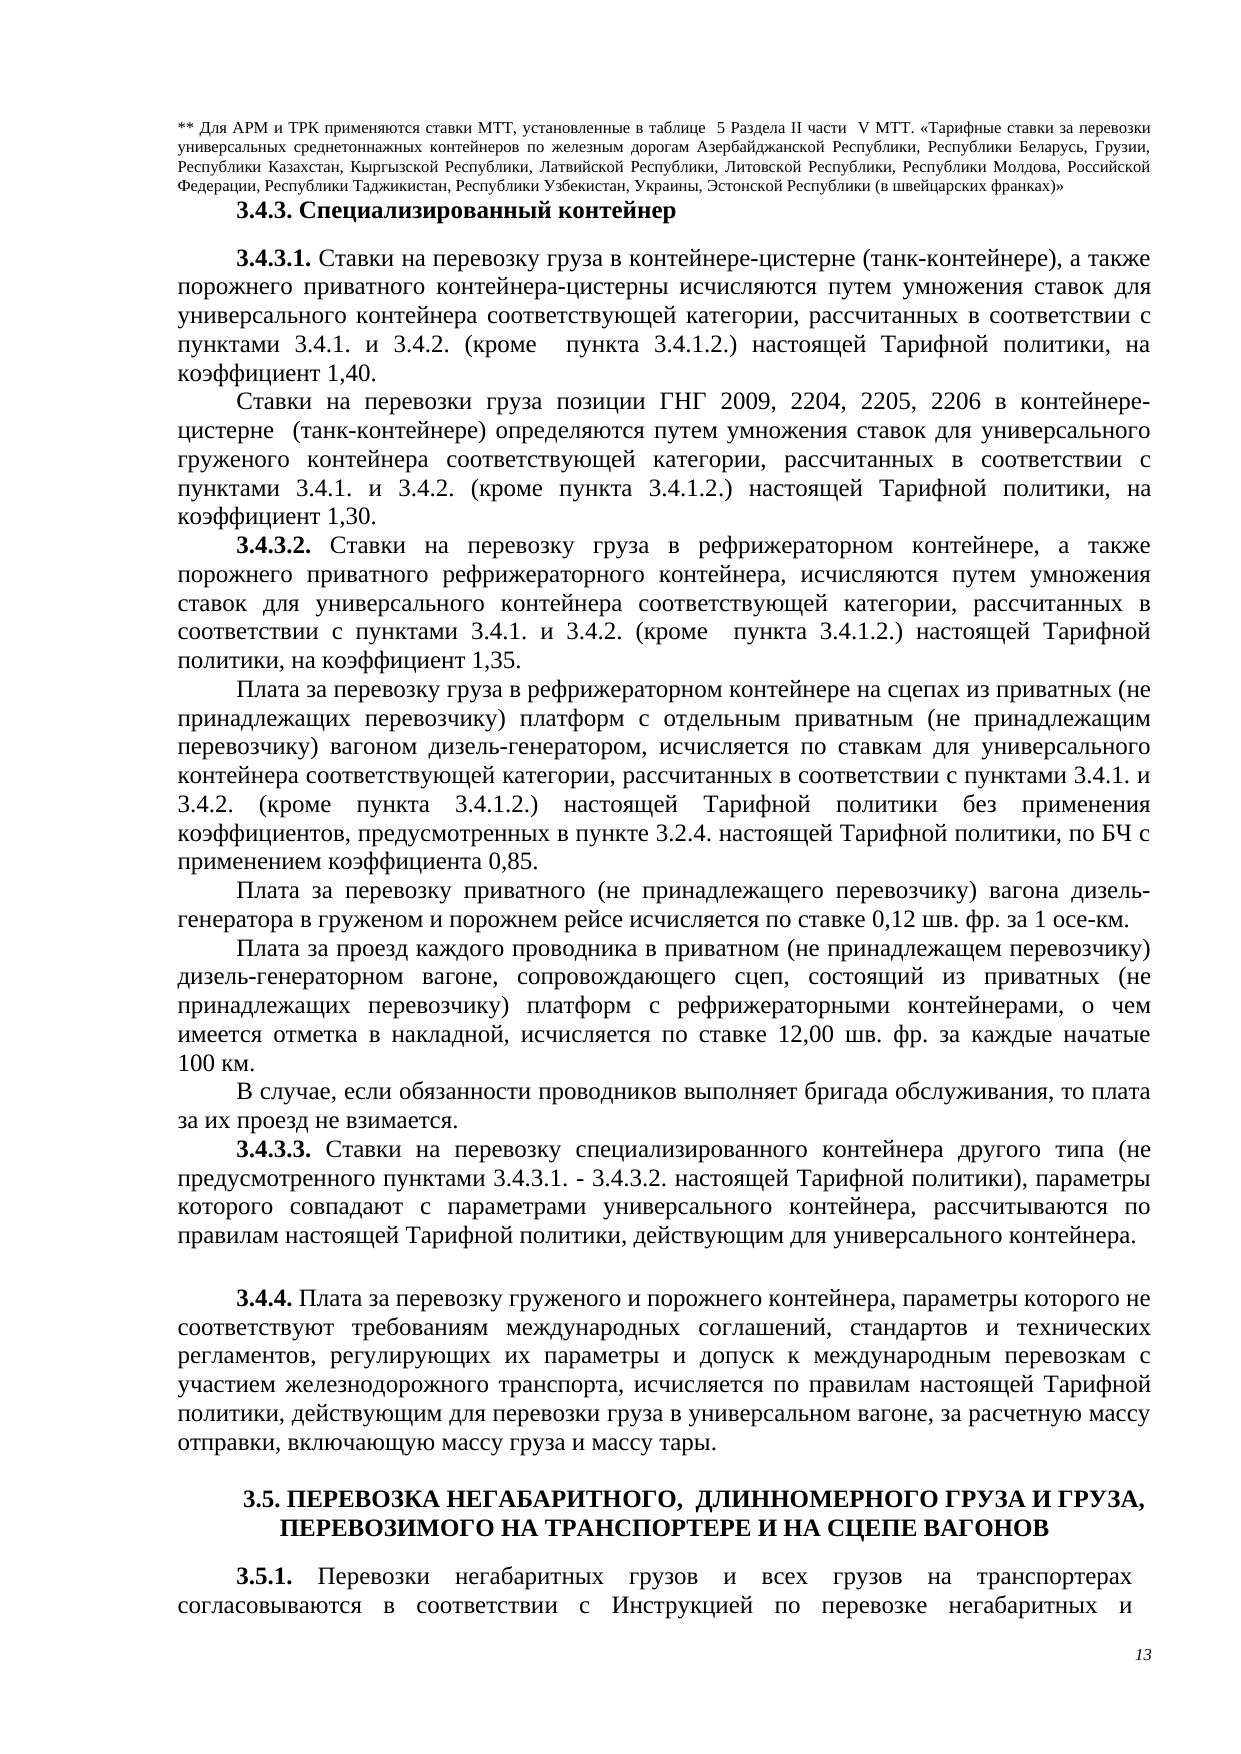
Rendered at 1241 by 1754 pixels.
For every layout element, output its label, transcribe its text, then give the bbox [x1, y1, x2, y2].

text Ставки на перевозки груза позиции ГНГ 2009, 2204, 2205, 2206 в контейнере-цистерне (танк-контейнере) определяются путем умножения ставок для универсального груженого контейнера соответствующей категории, рассчитанных в соответствии с пунктами 3.4.1. и 3.4.2. (кроме пункта 3.4.1.2.) настоящей Тарифной политики, на коэффициент 1,30. [177, 386, 1152, 530]
text Плата за перевозку приватного (не принадлежащего перевозчику) вагона дизель-генератора в груженом и порожнем рейсе исчисляется по ставке 0,12 шв. фр. за 1 осе-км. [177, 875, 1152, 933]
text Плата за перевозку груза в рефрижераторном контейнере на сцепах из приватных (не принадлежащих перевозчику) платформ с отдельным приватным (не принадлежащим перевозчику) вагоном дизель-генератором, исчисляется по ставкам для универсального контейнера соответствующей категории, рассчитанных в соответствии с пунктами 3.4.1. и 3.4.2. (кроме пункта 3.4.1.2.) настоящей Тарифной политики без применения коэффициентов, предусмотренных в пункте 3.2.4. настоящей Тарифной политики, по БЧ с применением коэффициента 0,85. [177, 674, 1152, 875]
text 3.4.3.1. Ставки на перевозку груза в контейнере-цистерне (танк-контейнере), а также порожнего приватного контейнера-цистерны исчисляются путем умножения ставок для универсального контейнера соответствующей категории, рассчитанных в соответствии с пунктами 3.4.1. и 3.4.2. (кроме пункта 3.4.1.2.) настоящей Тарифной политики, на коэффициент 1,40. [177, 243, 1152, 386]
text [177, 1561, 1133, 1618]
text 3.4.4. Плата за перевозку груженого и порожнего контейнера, параметры которого не соответствуют требованиям международных соглашений, стандартов и технических регламентов, регулирующих их параметры и допуск к международным перевозкам с участием железнодорожного транспорта, исчисляется по правилам настоящей Тарифной политики, действующим для перевозки груза в универсальном вагоне, за расчетную массу отправки, включающую массу груза и массу тары. [177, 1283, 1152, 1456]
text 3.4.3. Специализированный контейнер [177, 195, 1152, 223]
text 3.4.3.2. Ставки на перевозку груза в рефрижераторном контейнере, а также порожнего приватного рефрижераторного контейнера, исчисляются путем умножения ставок для универсального контейнера соответствующей категории, рассчитанных в соответствии с пунктами 3.4.1. и 3.4.2. (кроме пункта 3.4.1.2.) настоящей Тарифной политики, на коэффициент 1,35. [177, 530, 1152, 674]
text 3.4.3.3. Ставки на перевозку специализированного контейнера другого типа (не предусмотренного пунктами 3.4.3.1. - 3.4.3.2. настоящей Тарифной политики), параметры которого совпадают с параметрами универсального контейнера, рассчитываются по правилам настоящей Тарифной политики, действующим для универсального контейнера. [177, 1134, 1152, 1249]
text 3.5. ПЕРЕВОЗКА НЕГАБАРИТНОГО, ДЛИННОМЕРНОГО ГРУЗА И ГРУЗА, ПЕРЕВОЗИМОГО НА ТРАНСПОРТЕРЕ И НА СЦЕПЕ ВАГОНОВ [177, 1484, 1152, 1542]
text ** Для АРМ и ТРК применяются ставки МТТ, установленные в таблице 5 Раздела II части V МТТ. «Тарифные ставки за перевозки универсальных среднетоннажных контейнеров по железным дорогам Азербайджанской Республики, Республики Беларусь, Грузии, Республики Казахстан, Кыргызской Республики, Латвийской Республики, Литовской Республики, Республики Молдова, Российской Федерации, Республики Таджикистан, Республики Узбекистан, Украины, Эстонской Республики (в швейцарских франках)» [177, 118, 1152, 195]
text Плата за проезд каждого проводника в приватном (не принадлежащем перевозчику) дизель-генераторном вагоне, сопровождающего сцеп, состоящий из приватных (не принадлежащих перевозчику) платформ с рефрижераторными контейнерами, о чем имеется отметка в накладной, исчисляется по ставке 12,00 шв. фр. за каждые начатые 100 км. [177, 933, 1152, 1076]
text В случае, если обязанности проводников выполняет бригада обслуживания, то плата за их проезд не взимается. [177, 1076, 1152, 1134]
